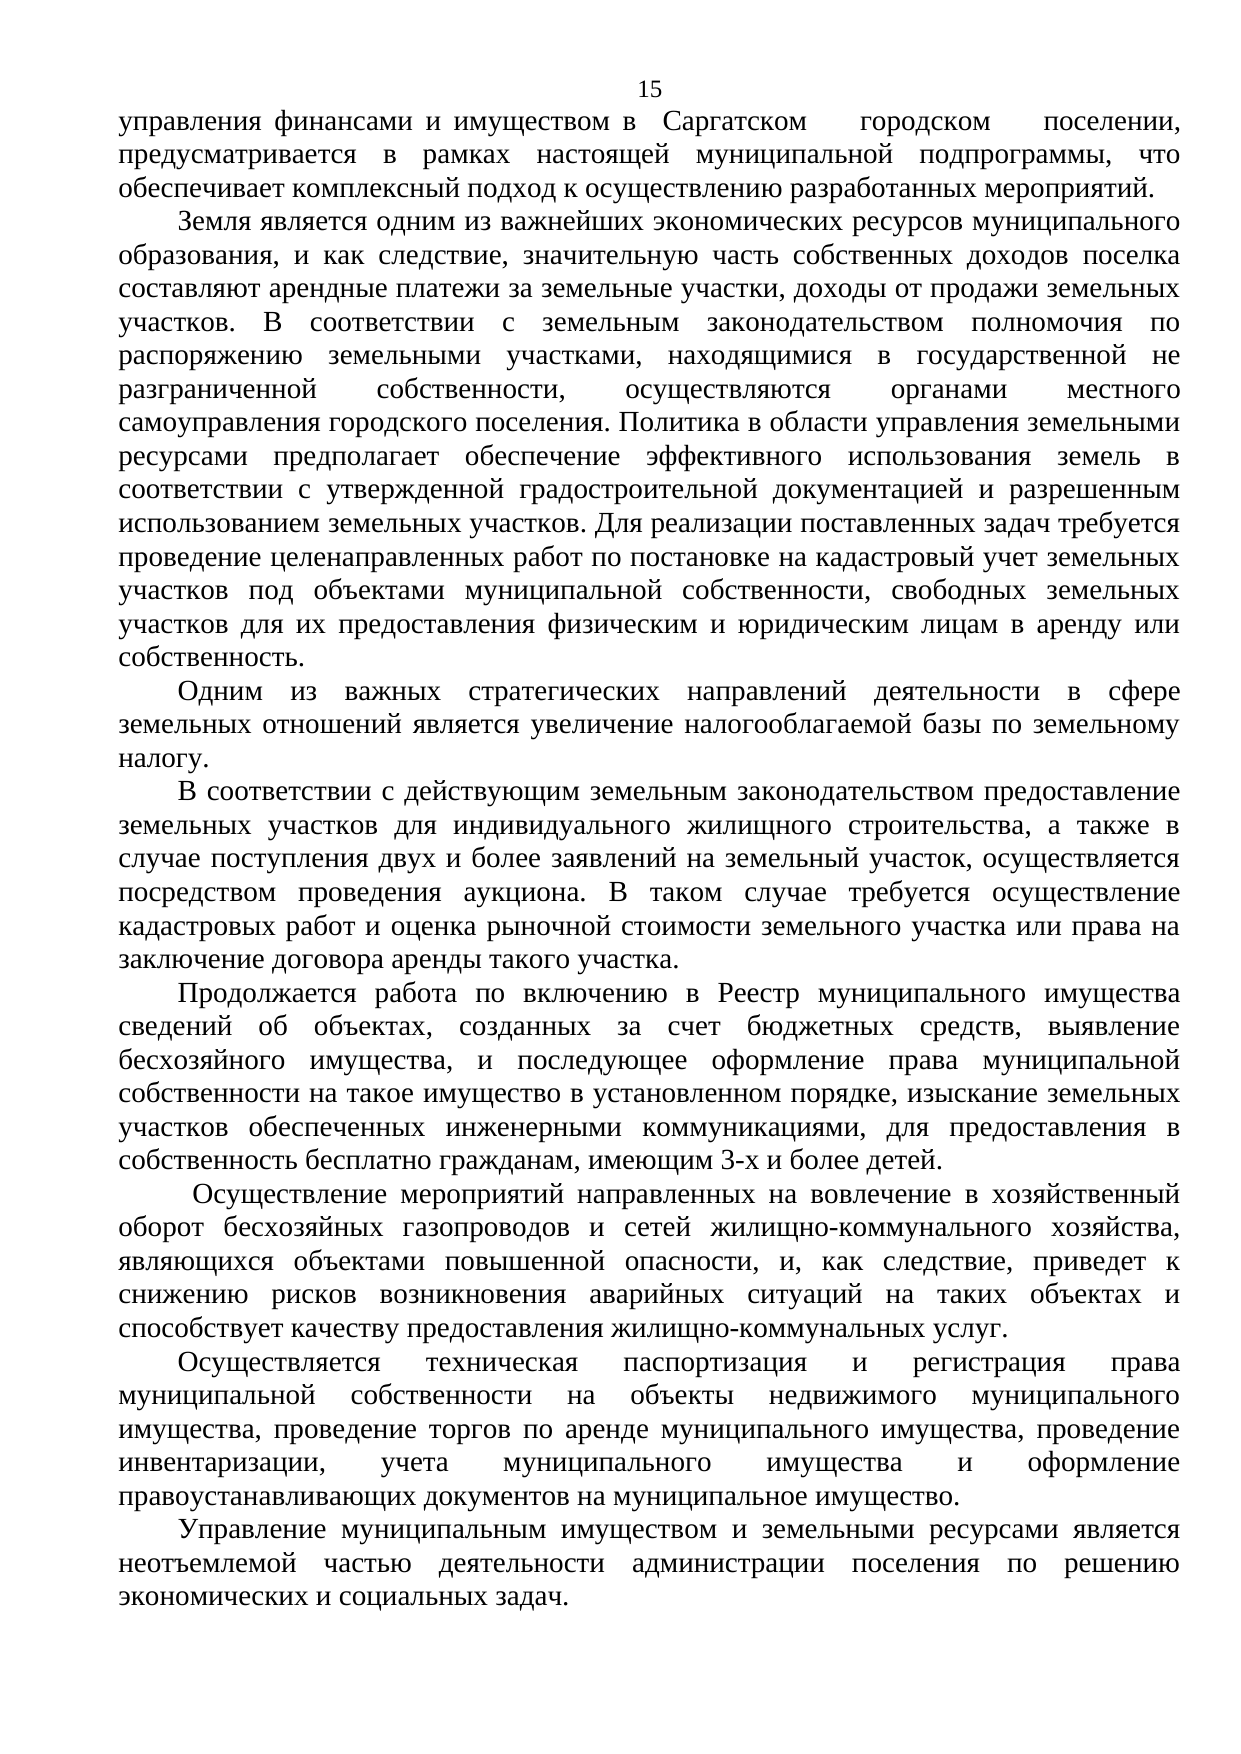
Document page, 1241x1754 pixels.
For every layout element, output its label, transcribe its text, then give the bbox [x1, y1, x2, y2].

text Осуществляется техническая паспортизация и регистрация права муниципальной собственности на объекты недвижимого муниципального имущества, проведение торгов по аренде муниципального имущества, проведение инвентаризации, учета муниципального имущества и оформление правоустанавливающих документов на муниципальное имущество. [118, 1344, 1181, 1511]
text Земля является одним из важнейших экономических ресурсов муниципального образования, и как следствие, значительную часть собственных доходов поселка составляют арендные платежи за земельные участки, доходы от продажи земельных участков. В соответствии с земельным законодательством полномочия по распоряжению земельными участками, находящимися в государственной не разграниченной собственности, осуществляются органами местного самоуправления городского поселения. Политика в области управления земельными ресурсами предполагает обеспечение эффективного использования земель в соответствии с утвержденной градостроительной документацией и разрешенным использованием земельных участков. Для реализации поставленных задач требуется проведение целенаправленных работ по постановке на кадастровый учет земельных участков под объектами муниципальной собственности, свободных земельных участков для их предоставления физическим и юридическим лицам в аренду или собственность. [118, 203, 1181, 673]
text Осуществление мероприятий направленных на вовлечение в хозяйственный оборот бесхозяйных газопроводов и сетей жилищно-коммунального хозяйства, являющихся объектами повышенной опасности, и, как следствие, приведет к снижению рисков возникновения аварийных ситуаций на таких объектах и способствует качеству предоставления жилищно-коммунальных услуг. [118, 1176, 1181, 1344]
text Управление муниципальным имуществом и земельными ресурсами является неотъемлемой частью деятельности администрации поселения по решению экономических и социальных задач. [118, 1511, 1181, 1612]
text Продолжается работа по включению в Реестр муниципального имущества сведений об объектах, созданных за счет бюджетных средств, выявление бесхозяйного имущества, и последующее оформление права муниципальной собственности на такое имущество в установленном порядке, изыскание земельных участков обеспеченных инженерными коммуникациями, для предоставления в собственность бесплатно гражданам, имеющим 3-х и более детей. [118, 975, 1181, 1176]
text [118, 103, 1181, 203]
text Одним из важных стратегических направлений деятельности в сфере земельных отношений является увеличение налогооблагаемой базы по земельному налогу. [118, 673, 1181, 773]
text В соответствии с действующим земельным законодательством предоставление земельных участков для индивидуального жилищного строительства, а также в случае поступления двух и более заявлений на земельный участок, осуществляется посредством проведения аукциона. В таком случае требуется осуществление кадастровых работ и оценка рыночной стоимости земельного участка или права на заключение договора аренды такого участка. [118, 773, 1181, 975]
